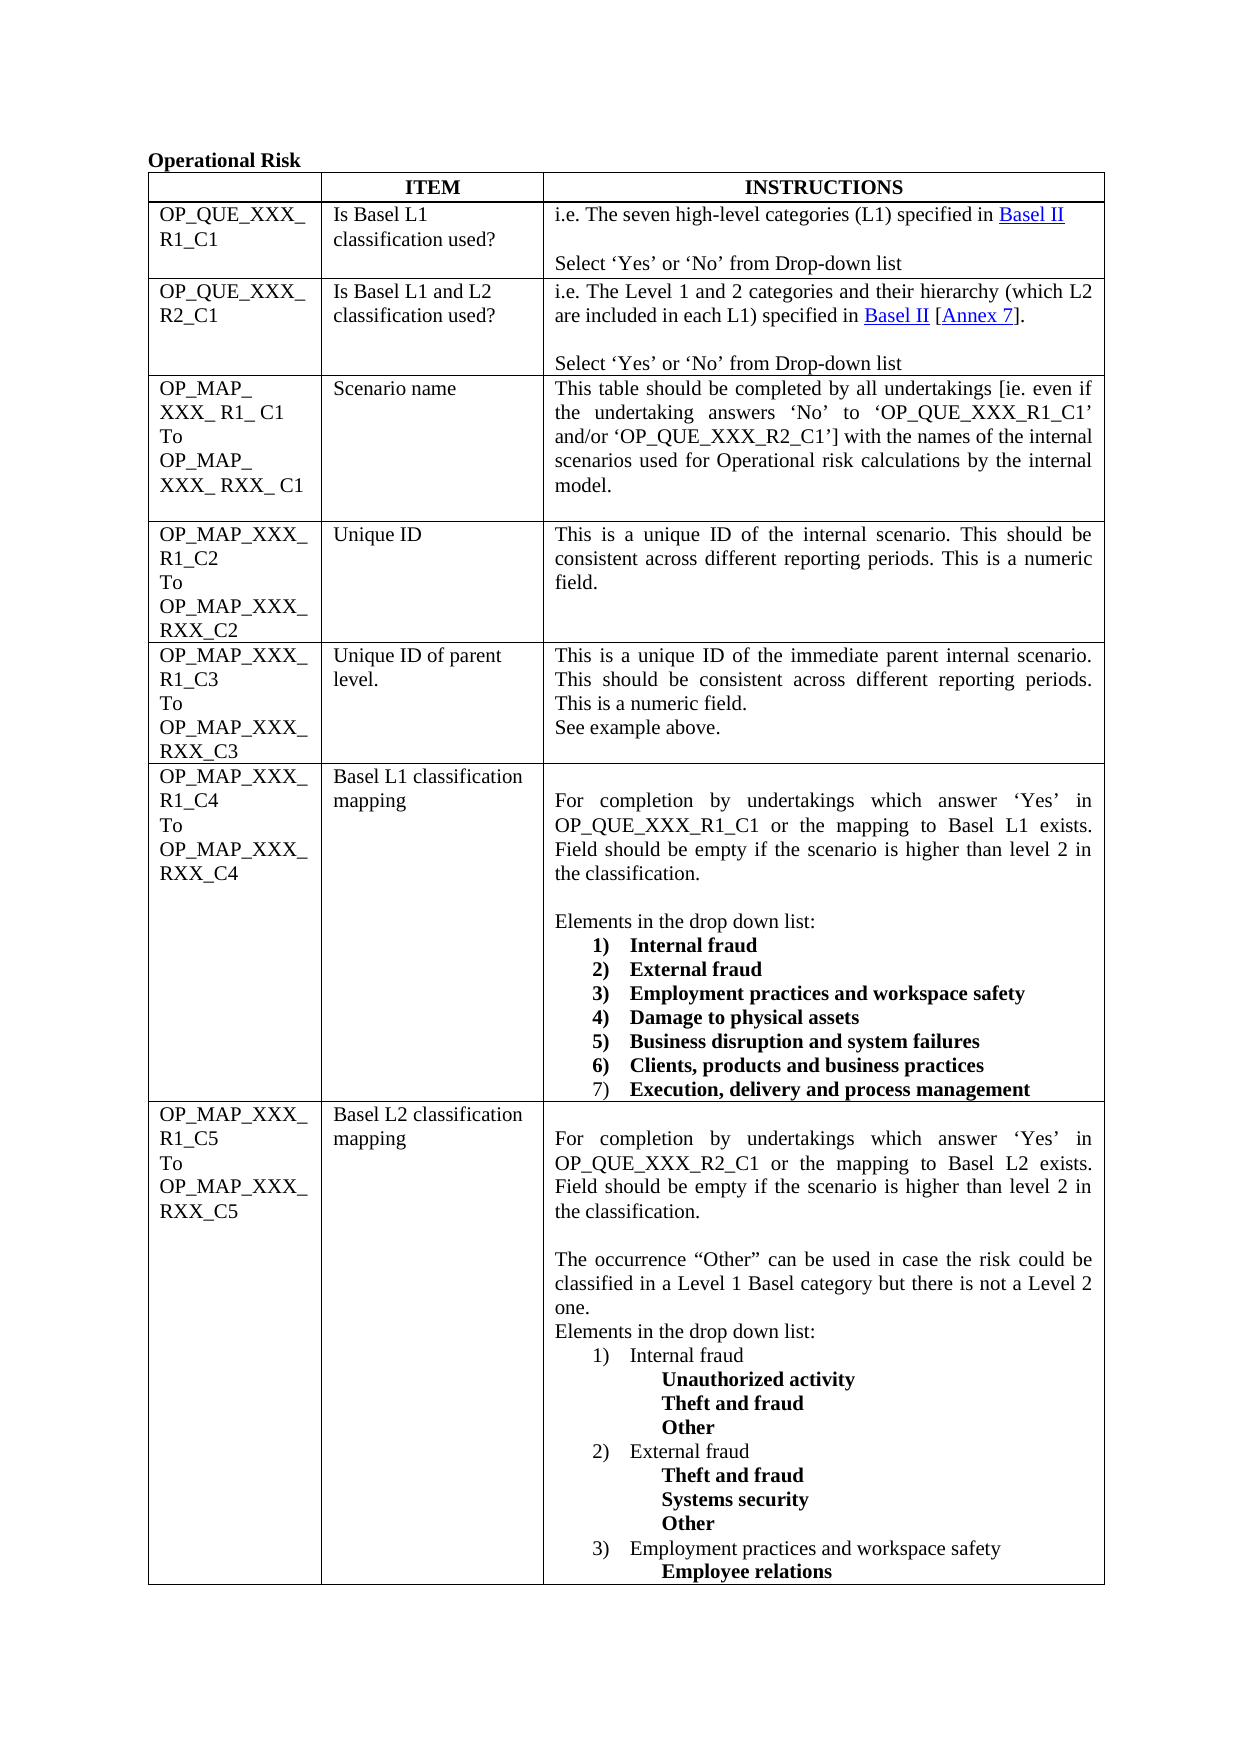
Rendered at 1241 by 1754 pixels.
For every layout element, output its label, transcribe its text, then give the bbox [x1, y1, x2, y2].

table_cell OP_MAP_ XXX_ R1_ C1 To OP_MAP_ XXX_ RXX_ C1 [149, 376, 321, 521]
table_cell This is a unique ID of the internal scenario. This should be consistent across different reporting periods. This is a numeric field. [544, 522, 1104, 642]
table_cell Is Basel L1 classification used? [322, 203, 543, 278]
table_cell This is a unique ID of the immediate parent internal scenario. This should be consistent across different reporting periods. This is a numeric field. See example above. [544, 643, 1104, 763]
table_cell For completion by undertakings which answer ‘Yes’ in OP_QUE_XXX_R1_C1 or the mapping to Basel L1 exists. Field should be empty if the scenario is higher than level 2 in the classification. Elements in the drop down list: Internal fraud External fraud Employment practices and workspace safety Damage to physical assets Business disruption and system failures Clients, products and business practices Execution, delivery and process management [544, 764, 1104, 1101]
table_cell Unique ID of parent level. [322, 643, 543, 763]
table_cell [544, 1102, 1104, 1583]
table_cell i.e. The seven high-level categories (L1) specified in Basel II Select ‘Yes’ or ‘No’ from Drop-down list [544, 203, 1104, 278]
table_cell i.e. The Level 1 and 2 categories and their hierarchy (which L2 are included in each L1) specified in Basel II [Annex 7]. Select ‘Yes’ or ‘No’ from Drop-down list [544, 279, 1104, 375]
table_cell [149, 1102, 321, 1583]
table_cell This table should be completed by all undertakings [ie. even if the undertaking answers ‘No’ to ‘OP_QUE_XXX_R1_C1’ and/or ‘OP_QUE_XXX_R2_C1’] with the names of the internal scenarios used for Operational risk calculations by the internal model. [544, 376, 1104, 521]
table_cell OP_MAP_XXX_R1_C3 To OP_MAP_XXX_RXX_C3 [149, 643, 321, 763]
table_cell OP_QUE_XXX_R2_C1 [149, 279, 321, 375]
table_cell OP_MAP_XXX_R1_C4 To OP_MAP_XXX_RXX_C4 [149, 764, 321, 1101]
table_cell Unique ID [322, 522, 543, 642]
table_header INSTRUCTIONS [544, 173, 1104, 201]
table_cell OP_QUE_XXX_R1_C1 [149, 203, 321, 278]
table_cell OP_MAP_XXX_R1_C2 To OP_MAP_XXX_RXX_C2 [149, 522, 321, 642]
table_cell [322, 1102, 543, 1583]
table_cell Basel L1 classification mapping [322, 764, 543, 1101]
table_header [149, 173, 321, 201]
table_cell Scenario name [322, 376, 543, 521]
text Operational Risk [148, 148, 1093, 172]
table_header ITEM [322, 173, 543, 201]
table_cell Is Basel L1 and L2 classification used? [322, 279, 543, 375]
